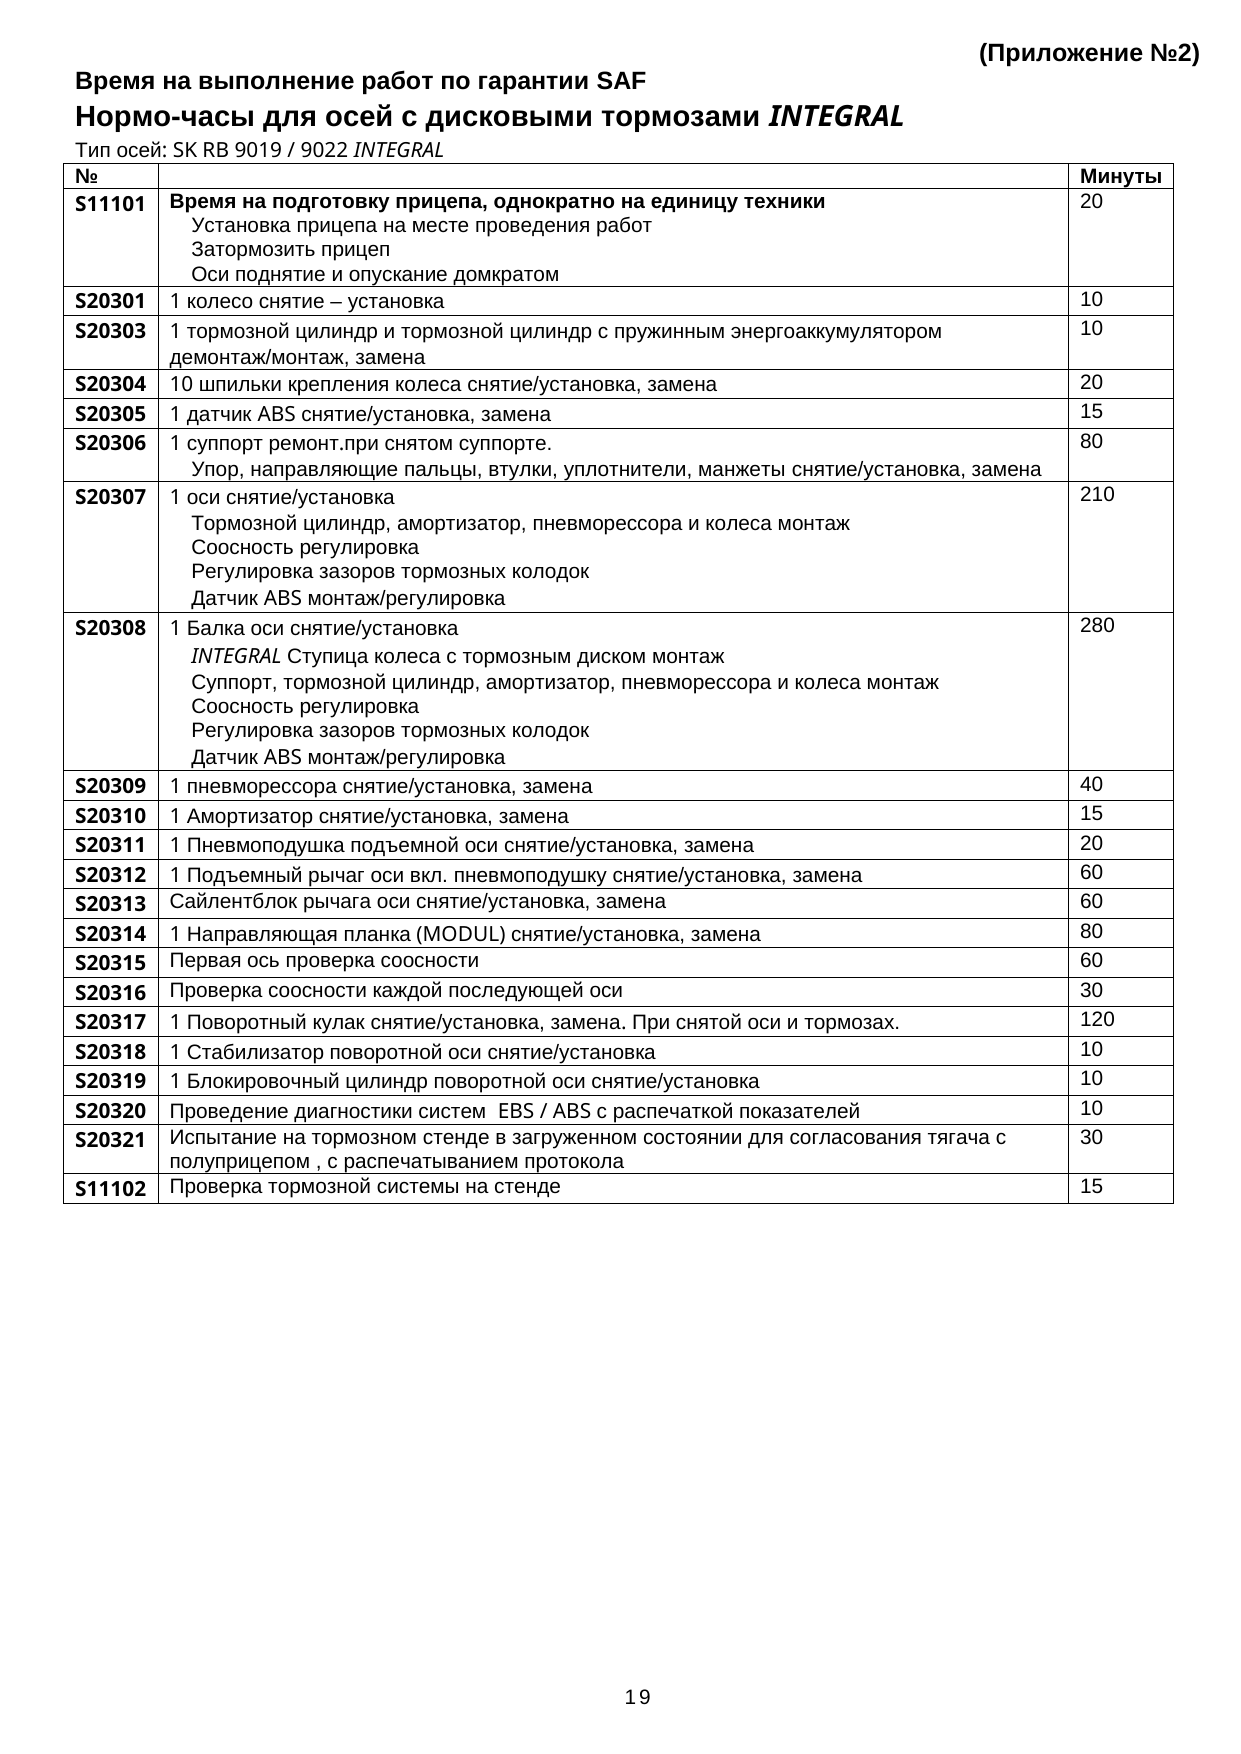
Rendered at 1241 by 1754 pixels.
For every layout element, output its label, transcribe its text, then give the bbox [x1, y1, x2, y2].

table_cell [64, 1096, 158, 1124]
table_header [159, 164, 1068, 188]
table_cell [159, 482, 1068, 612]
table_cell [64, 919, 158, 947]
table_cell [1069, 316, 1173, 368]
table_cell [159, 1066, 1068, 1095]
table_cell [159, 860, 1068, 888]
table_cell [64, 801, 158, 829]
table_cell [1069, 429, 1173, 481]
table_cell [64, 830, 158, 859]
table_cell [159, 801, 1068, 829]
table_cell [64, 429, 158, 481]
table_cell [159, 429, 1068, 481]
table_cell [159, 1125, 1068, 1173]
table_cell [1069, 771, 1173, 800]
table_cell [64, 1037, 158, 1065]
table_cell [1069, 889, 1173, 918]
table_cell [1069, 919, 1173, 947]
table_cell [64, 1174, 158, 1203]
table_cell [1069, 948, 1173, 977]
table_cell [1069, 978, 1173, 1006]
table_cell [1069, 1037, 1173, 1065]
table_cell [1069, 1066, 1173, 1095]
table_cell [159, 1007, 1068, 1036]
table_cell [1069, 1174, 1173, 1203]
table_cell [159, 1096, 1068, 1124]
text Нормо-часы для осей с дисковыми тормозами INTEGRAL [75, 95, 1200, 135]
text Время на выполнение работ по гарантии SAF [75, 66, 1200, 95]
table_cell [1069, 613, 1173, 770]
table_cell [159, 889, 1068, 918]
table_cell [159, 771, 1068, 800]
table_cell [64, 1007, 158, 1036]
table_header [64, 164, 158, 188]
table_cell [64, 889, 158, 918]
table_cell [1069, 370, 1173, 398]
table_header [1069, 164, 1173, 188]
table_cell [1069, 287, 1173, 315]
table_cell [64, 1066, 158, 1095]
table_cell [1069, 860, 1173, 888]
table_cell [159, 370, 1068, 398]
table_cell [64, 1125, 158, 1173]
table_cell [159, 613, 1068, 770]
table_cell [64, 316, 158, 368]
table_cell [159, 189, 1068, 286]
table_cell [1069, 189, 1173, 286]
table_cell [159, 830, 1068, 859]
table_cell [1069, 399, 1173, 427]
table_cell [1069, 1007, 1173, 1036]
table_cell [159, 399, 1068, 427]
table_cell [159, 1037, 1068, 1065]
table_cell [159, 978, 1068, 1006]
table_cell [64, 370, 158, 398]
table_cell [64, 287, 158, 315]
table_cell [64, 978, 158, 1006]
text Тип осей: SK RB 9019 / 9022 INTEGRAL [75, 135, 1200, 163]
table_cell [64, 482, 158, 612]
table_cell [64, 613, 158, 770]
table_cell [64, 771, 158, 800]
text (Приложение №2) [75, 37, 1200, 66]
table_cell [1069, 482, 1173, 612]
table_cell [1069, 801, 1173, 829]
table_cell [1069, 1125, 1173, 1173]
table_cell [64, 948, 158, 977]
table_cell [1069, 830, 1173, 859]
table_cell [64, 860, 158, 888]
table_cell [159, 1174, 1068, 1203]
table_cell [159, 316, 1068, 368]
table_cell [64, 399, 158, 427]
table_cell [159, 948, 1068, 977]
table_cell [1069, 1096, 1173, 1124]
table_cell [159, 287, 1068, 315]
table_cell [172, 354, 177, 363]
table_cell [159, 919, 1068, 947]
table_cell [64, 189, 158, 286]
